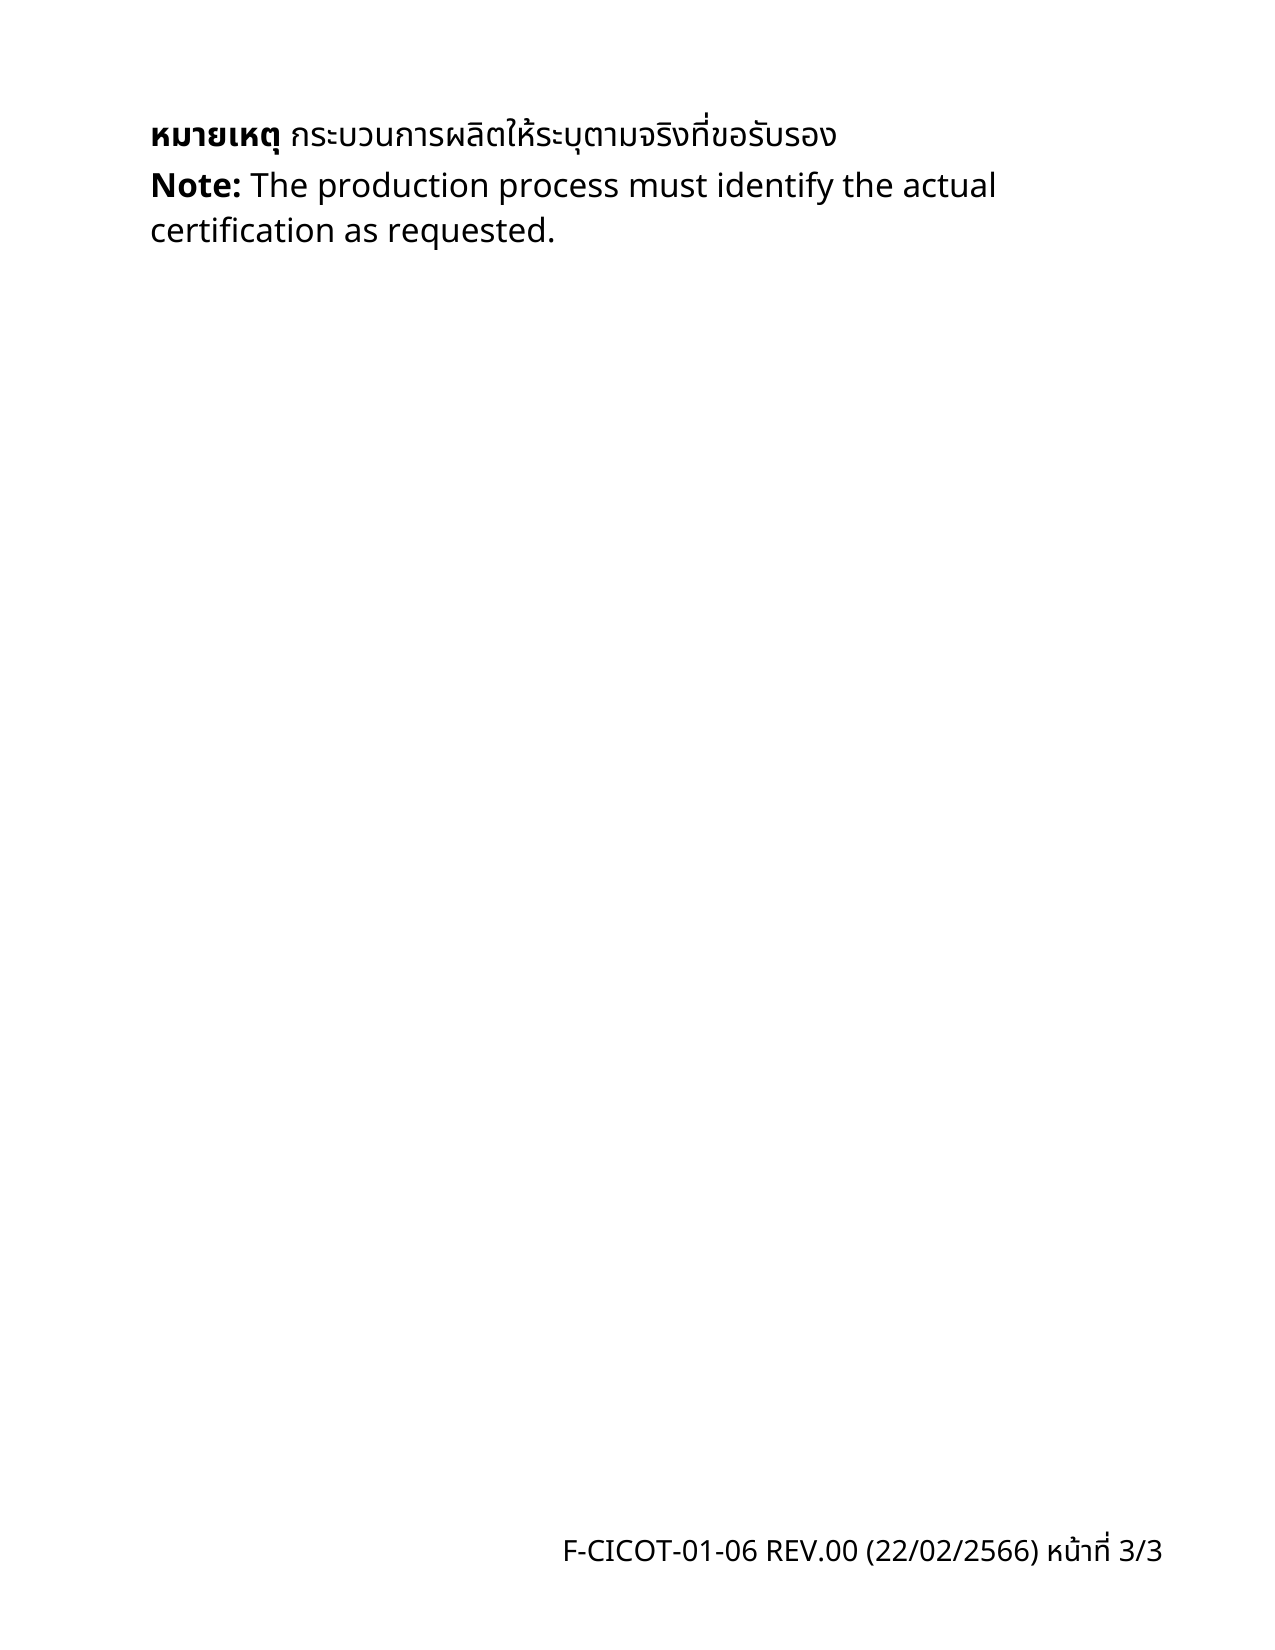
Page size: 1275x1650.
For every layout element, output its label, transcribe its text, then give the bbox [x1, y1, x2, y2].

text Note: The production process must identify the actual certification as requested. [150, 161, 1162, 252]
text หมายเหตุ กระบวนการผลิตให้ระบุตามจริงที่ขอรับรอง [150, 111, 1162, 161]
